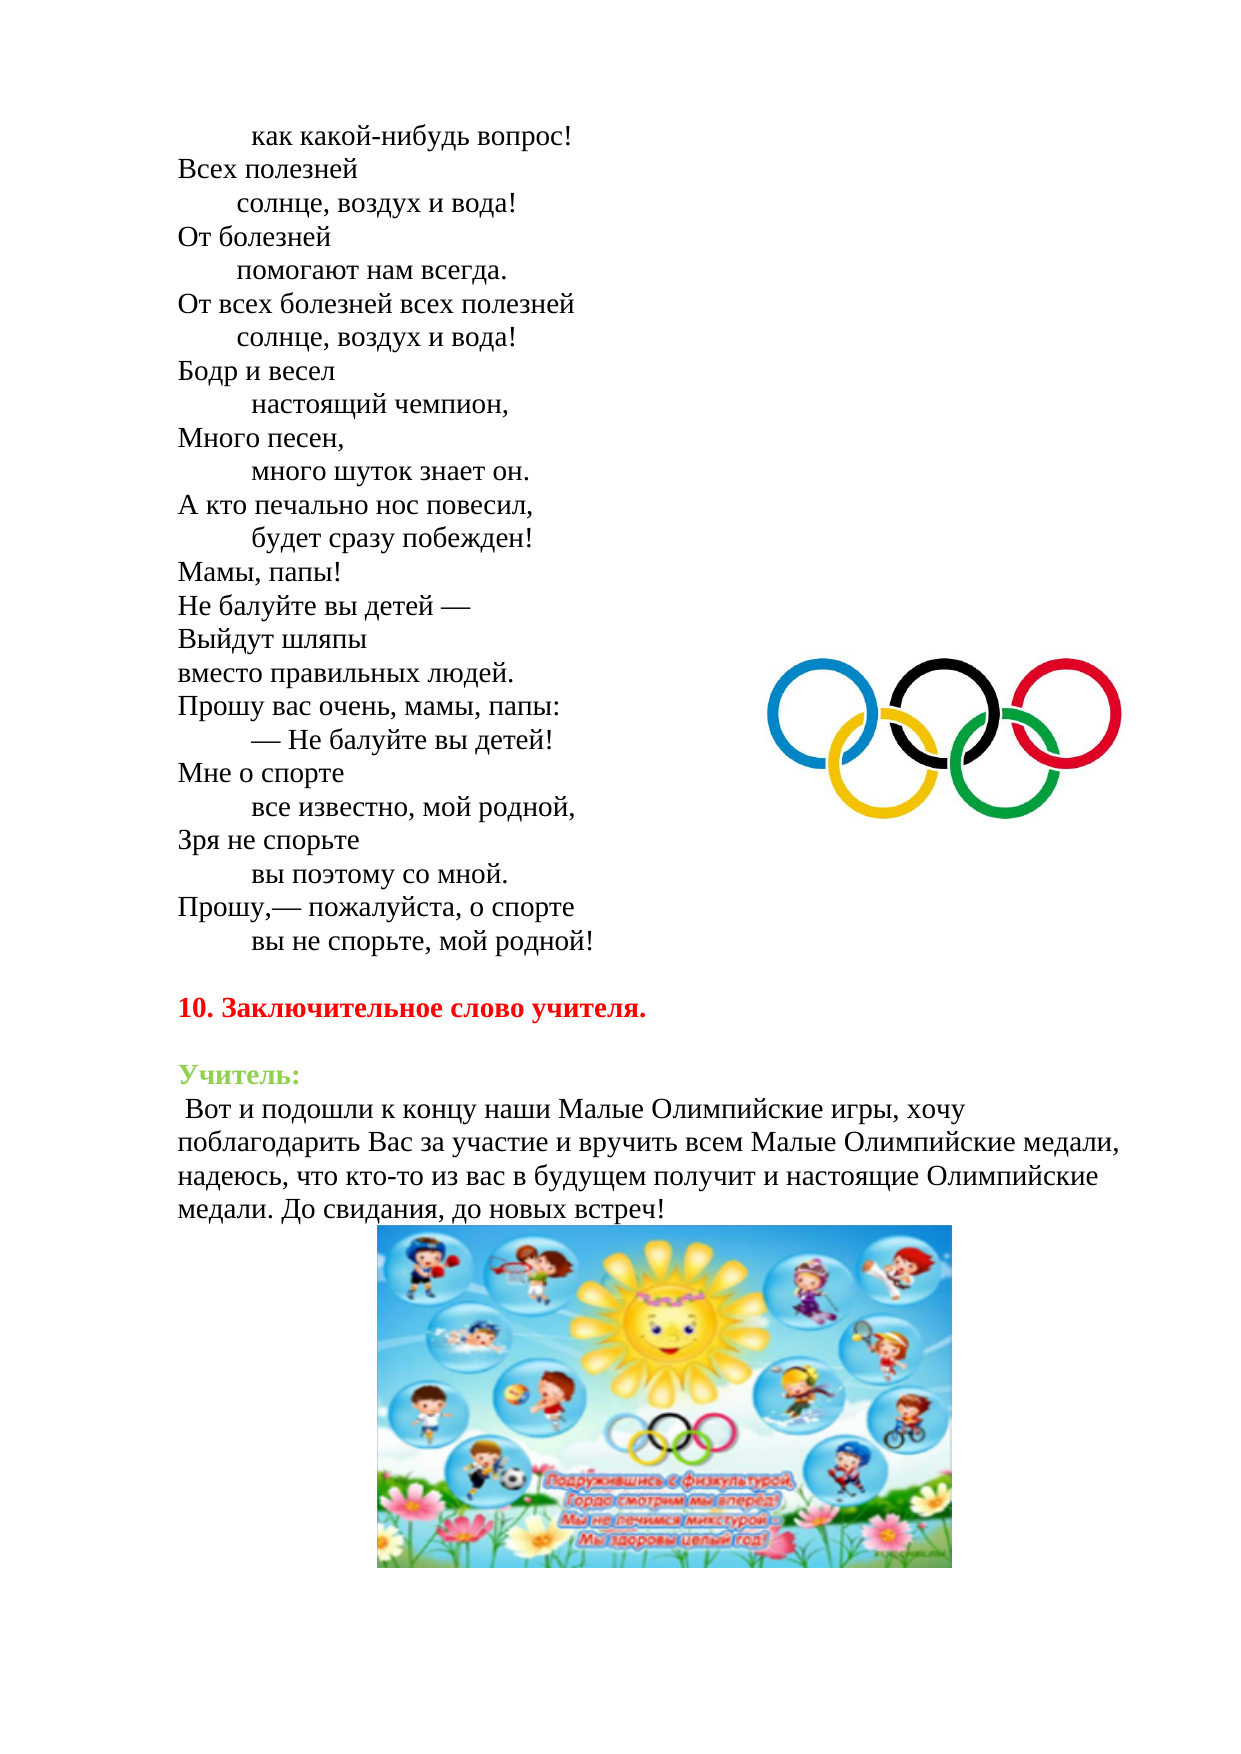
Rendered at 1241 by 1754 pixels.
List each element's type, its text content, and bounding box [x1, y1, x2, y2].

text — Не балуйте вы детей! [177, 722, 695, 755]
text Много песен, [177, 420, 1152, 453]
picture [377, 1225, 952, 1568]
text Прошу,— пожалуйста, о спорте [177, 889, 1152, 923]
text будет сразу побежден! [177, 521, 1152, 554]
text вместо правильных людей. [177, 655, 695, 688]
text От болезней [177, 219, 1152, 252]
text Вот и подошли к концу наши Малые Олимпийские игры, хочу поблагодарить Вас за участие и вручить всем Малые Олимпийские медали, надеюсь, что кто-то из вас в будущем получит и настоящие Олимпийские медали. До свидания, до новых встреч! [177, 1091, 1152, 1225]
text как какой-нибудь вопрос! [177, 118, 1152, 152]
text помогают нам всегда. [177, 252, 1152, 286]
text настоящий чемпион, [177, 386, 1152, 420]
text все известно, мой родной, [177, 789, 695, 822]
text вы поэтому со мной. [177, 856, 695, 889]
text Мне о спорте [177, 755, 695, 789]
picture [695, 575, 1193, 907]
text Прошу вас очень, мамы, папы: [177, 688, 695, 722]
text От всех болезней всех полезней [177, 286, 1152, 319]
text вы не спорьте, мой родной! [177, 923, 1152, 957]
text солнце, воздух и вода! [177, 319, 1152, 353]
text А кто печально нос повесил, [177, 487, 1152, 521]
text солнце, воздух и вода! [177, 185, 1152, 219]
text много шуток знает он. [177, 453, 1152, 487]
text Выйдут шляпы [177, 621, 695, 655]
text Мамы, папы! [177, 554, 1152, 588]
text Учитель: [177, 1057, 1152, 1091]
text Всех полезней [177, 152, 1152, 185]
text Бодр и весел [177, 353, 1152, 386]
text Не балуйте вы детей — [177, 588, 695, 621]
text Зря не спорьте [177, 822, 695, 856]
text 10. Заключительное слово учителя. [177, 990, 1152, 1024]
